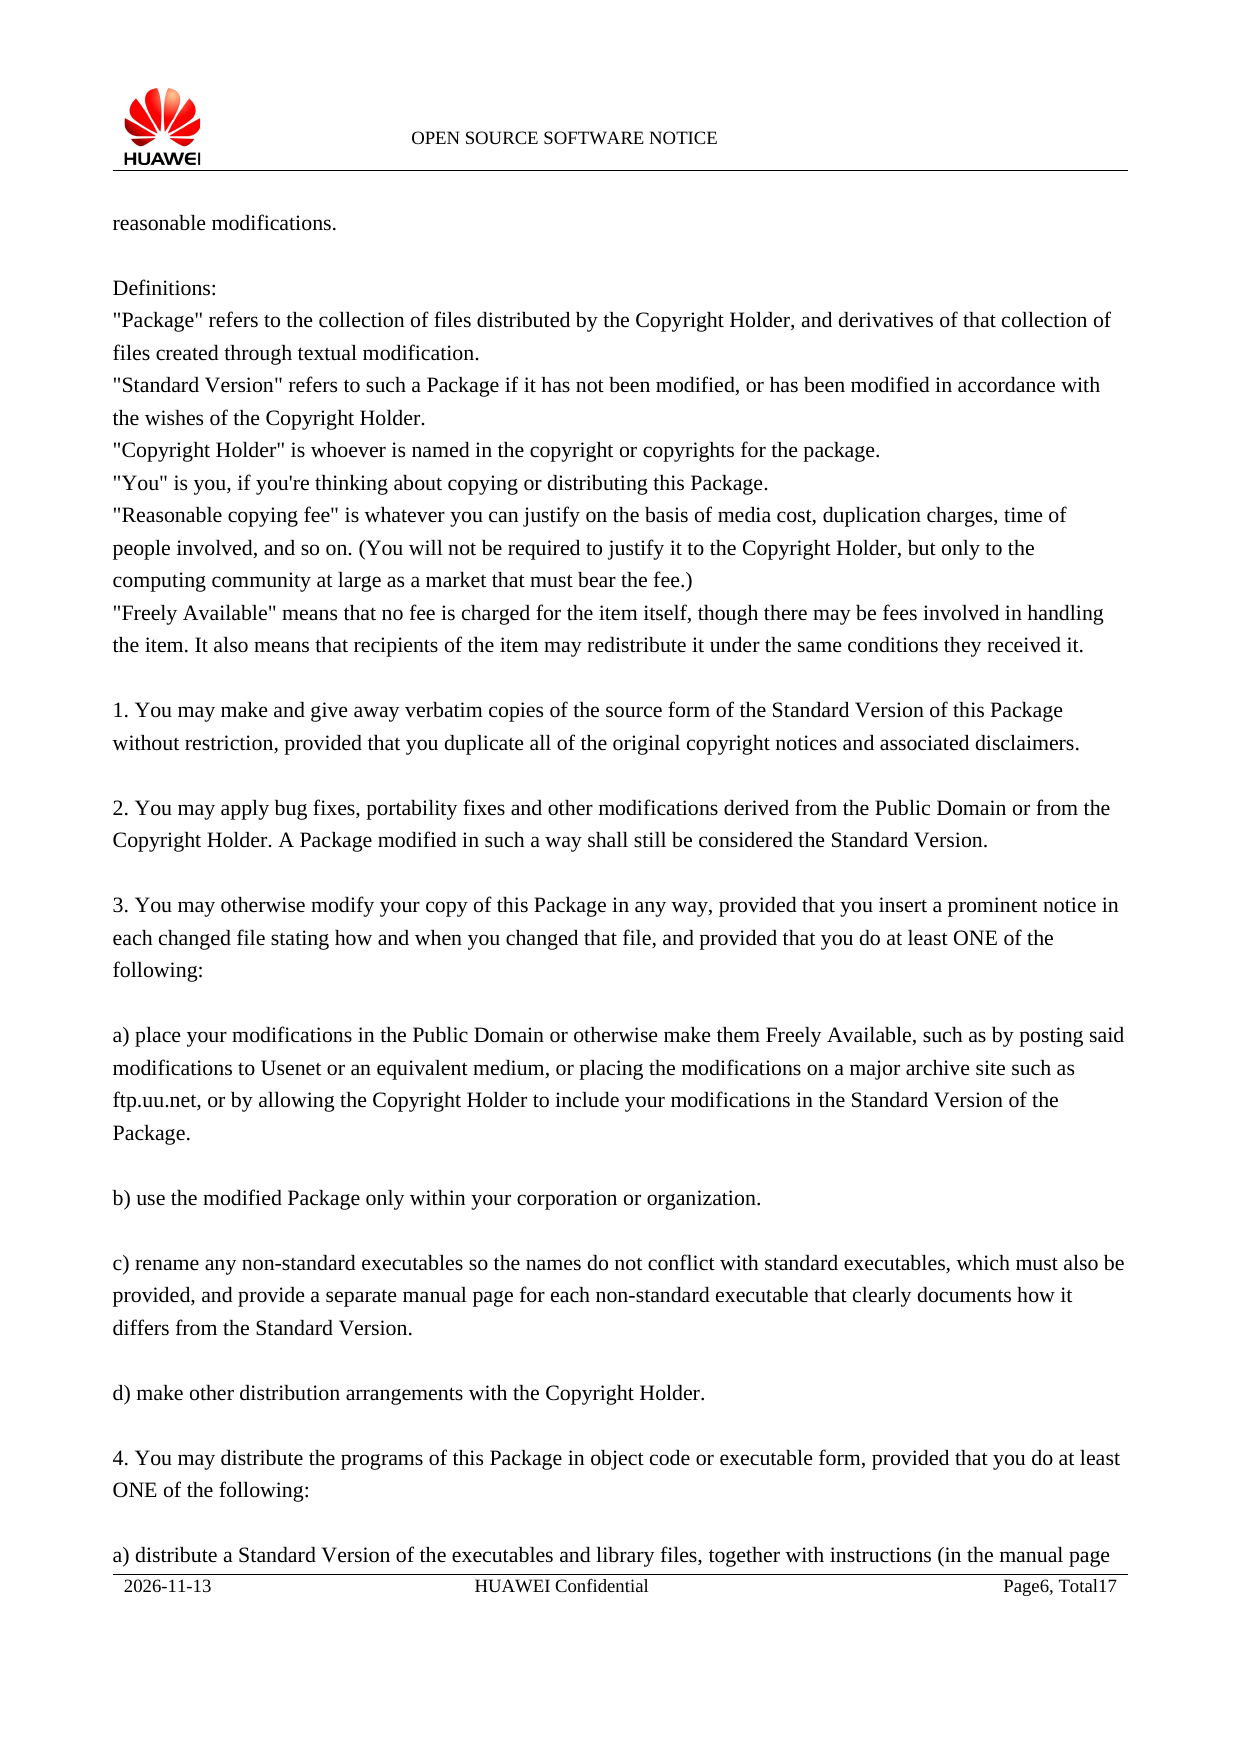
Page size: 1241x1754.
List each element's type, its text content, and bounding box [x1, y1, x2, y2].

picture [124, 88, 201, 165]
